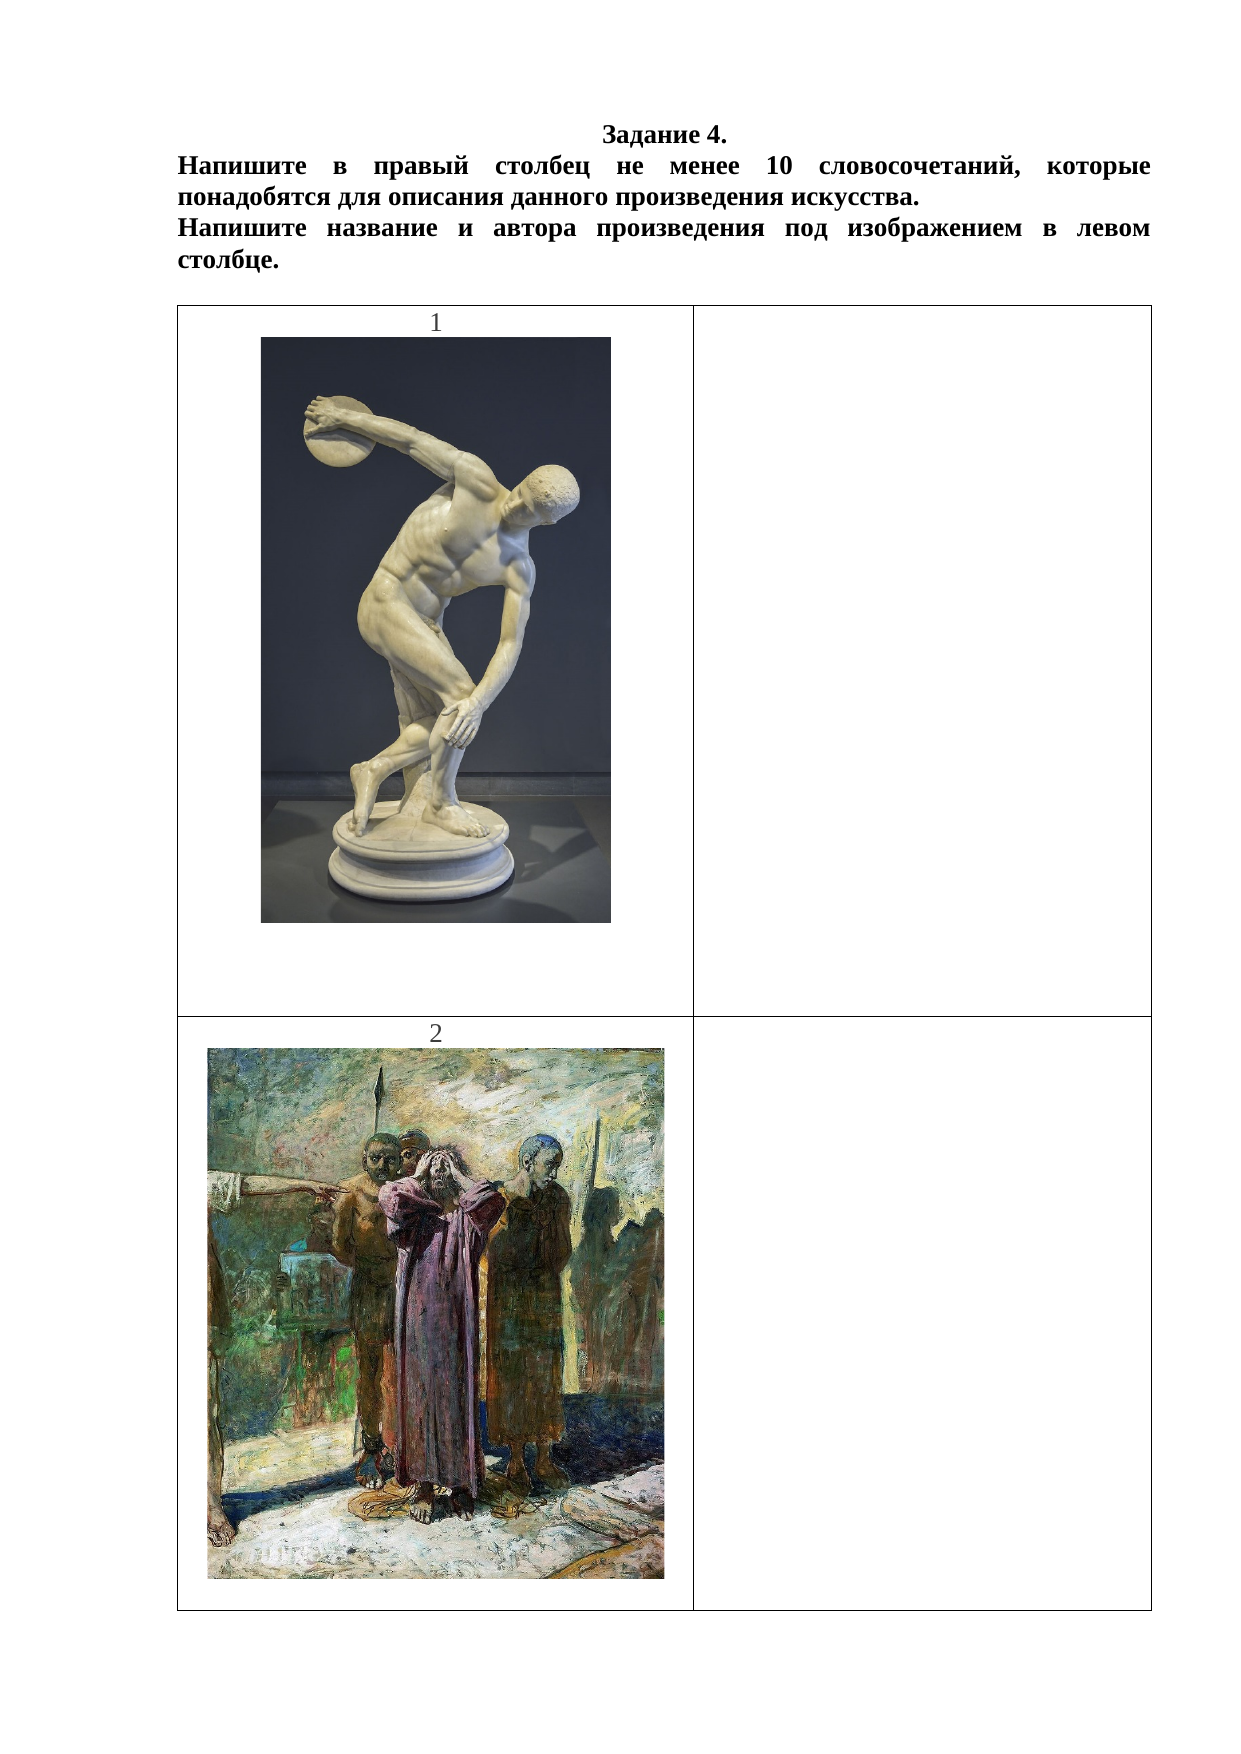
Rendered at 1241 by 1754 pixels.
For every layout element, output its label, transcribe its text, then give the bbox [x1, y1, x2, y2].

table_header 1 [178, 306, 693, 1016]
text Напишите название и автора произведения под изображением в левом столбце. [177, 212, 1152, 274]
picture [260, 337, 611, 923]
text Напишите в правый столбец не менее 10 словосочетаний, которые понадобятся для описания данного произведения искусства. [177, 149, 1152, 212]
table_header [694, 306, 1151, 1016]
picture [207, 1048, 665, 1579]
text Задание 4. [177, 118, 1152, 149]
table_cell 2 [178, 1017, 693, 1609]
table_cell [694, 1017, 1151, 1609]
